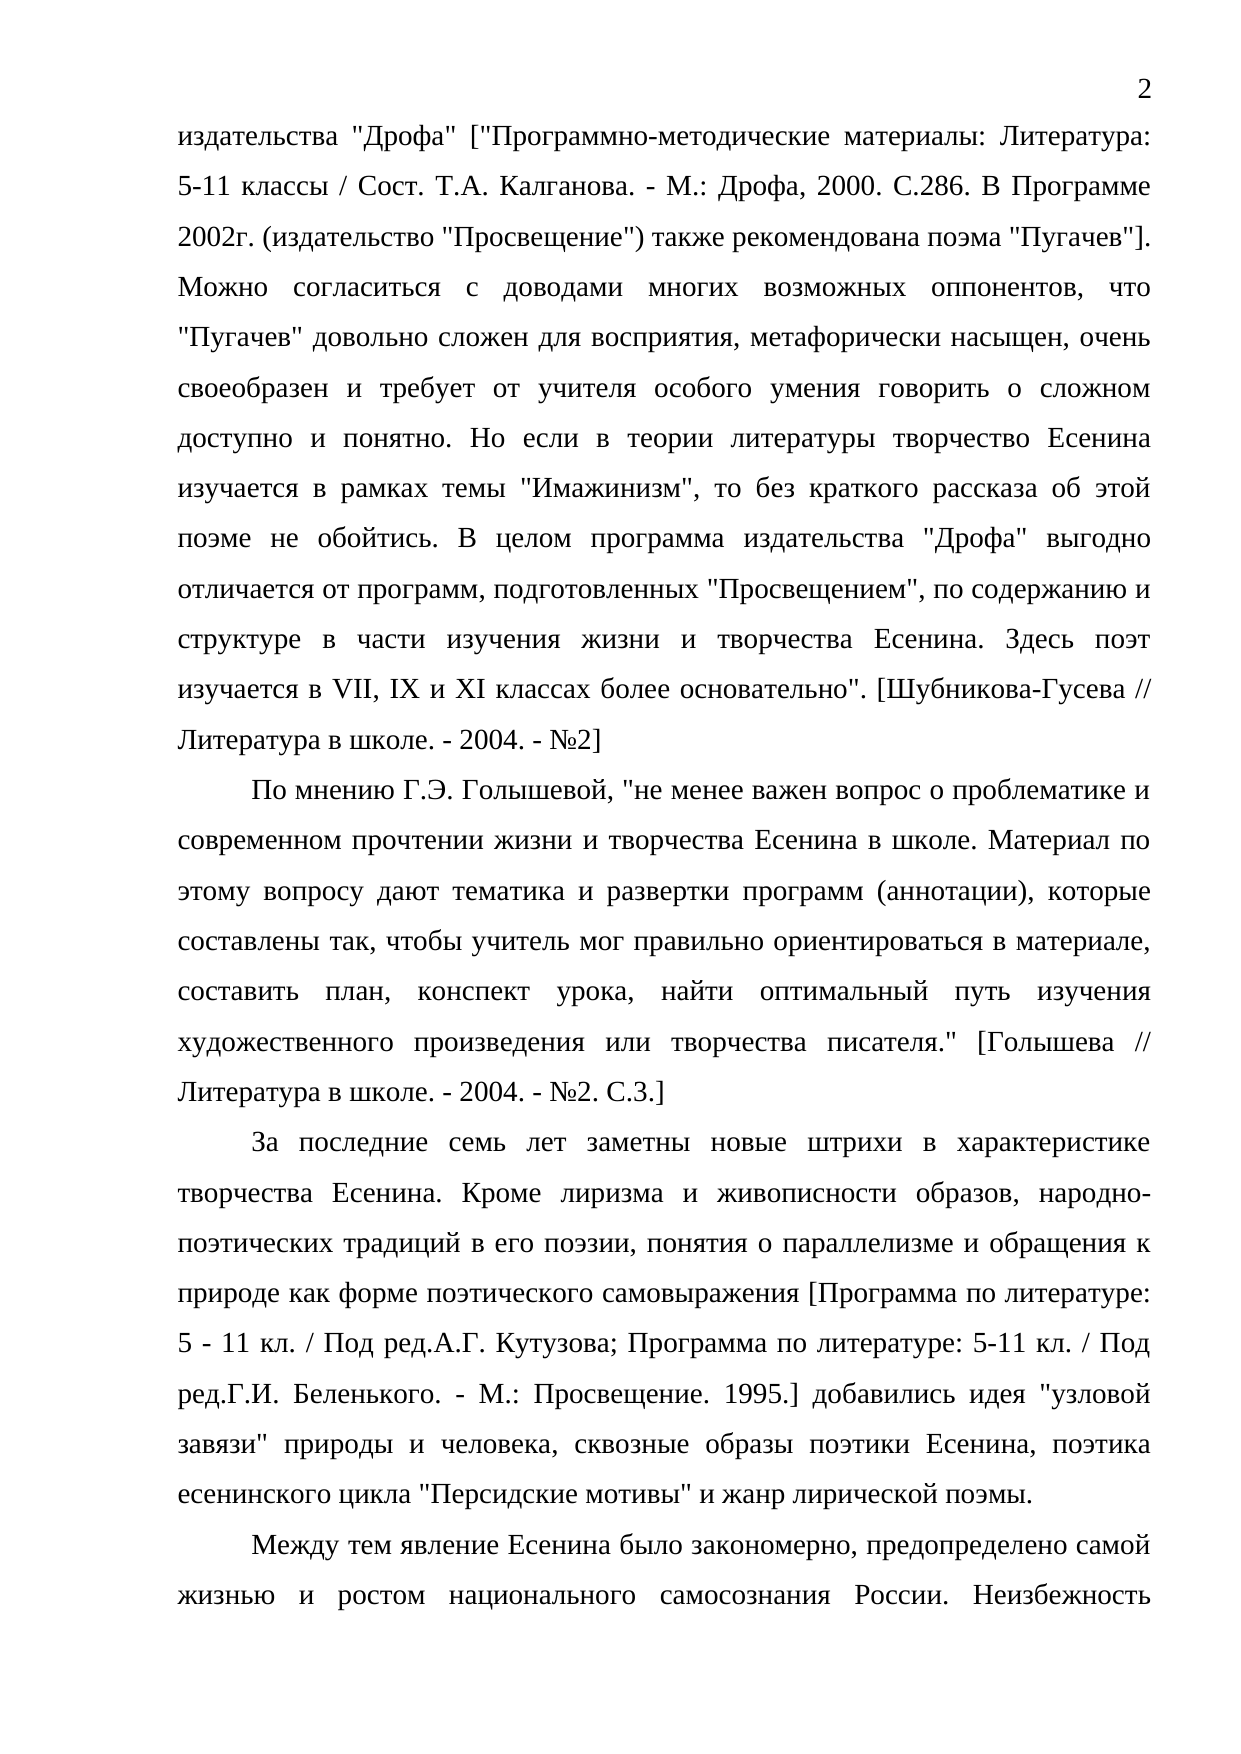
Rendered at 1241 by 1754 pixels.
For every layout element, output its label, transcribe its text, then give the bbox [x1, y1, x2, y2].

text По мнению Г.Э. Голышевой, "не менее важен вопрос о проблематике и современном прочтении жизни и творчества Есенина в школе. Материал по этому вопросу дают тематика и развертки программ (аннотации), которые составлены так, чтобы учитель мог правильно ориентироваться в материале, составить план, конспект урока, найти оптимальный путь изучения художественного произведения или творчества писателя." [Голышева // Литература в школе. - 2004. - №2. С.3.] [177, 772, 1152, 1108]
text За последние семь лет заметны новые штрихи в характеристике творчества Есенина. Кроме лиризма и живописности образов, народно-поэтических традиций в его поэзии, понятия о параллелизме и обращения к природе как форме поэтического самовыражения [Программа по литературе: 5 - 11 кл. / Под ред.А.Г. Кутузова; Программа по литературе: 5-11 кл. / Под ред.Г.И. Беленького. - М.: Просвещение. 1995.] добавились идея "узловой завязи" природы и человека, сквозные образы поэтики Есенина, поэтика есенинского цикла "Персидские мотивы" и жанр лирической поэмы. [177, 1124, 1152, 1510]
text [177, 1527, 1152, 1611]
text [177, 118, 1152, 755]
